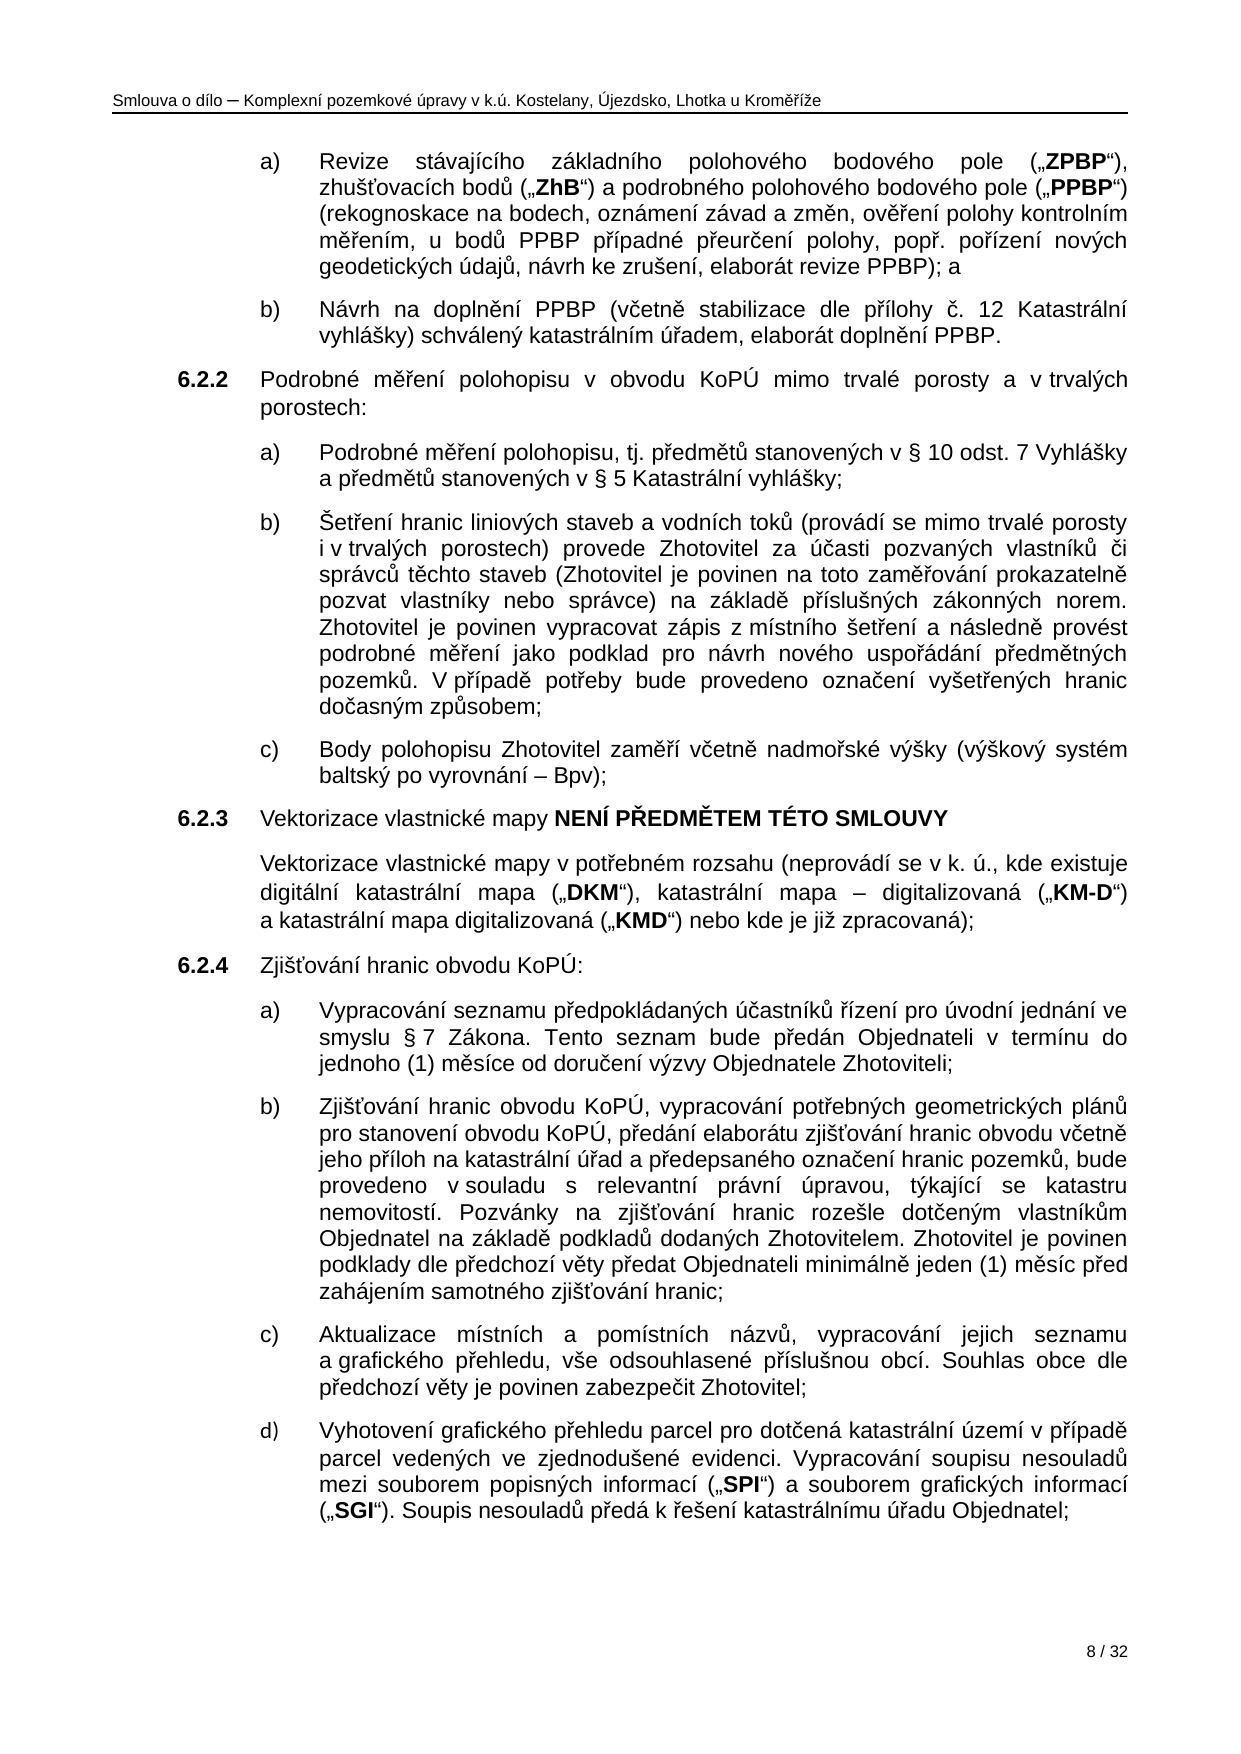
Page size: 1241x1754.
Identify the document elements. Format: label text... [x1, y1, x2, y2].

list Aktualizace místních a pomístních názvů, vypracování jejich seznamu a grafického přehledu, vše odsouhlasené příslušnou obcí. Souhlas obce dle předchozí věty je povinen zabezpečit Zhotovitel; [260, 1321, 1128, 1400]
text Zjišťování hranic obvodu KoPÚ: [177, 952, 1128, 979]
list Body polohopisu Zhotovitel zaměří včetně nadmořské výšky (výškový systém baltský po vyrovnání – Bpv); [260, 736, 1128, 789]
list Revize stávajícího základního polohového bodového pole („ZPBP“), zhušťovacích bodů („ZhB“) a podrobného polohového bodového pole („PPBP“) (rekognoskace na bodech, oznámení závad a změn, ověření polohy kontrolním měřením, u bodů PPBP případné přeurčení polohy, popř. pořízení nových geodetických údajů, návrh ke zrušení, elaborát revize PPBP); a [260, 148, 1128, 279]
list Zjišťování hranic obvodu KoPÚ, vypracování potřebných geometrických plánů pro stanovení obvodu KoPÚ, předání elaborátu zjišťování hranic obvodu včetně jeho příloh na katastrální úřad a předepsaného označení hranic pozemků, bude provedeno v souladu s relevantní právní úpravou, týkající se katastru nemovitostí. Pozvánky na zjišťování hranic rozešle dotčeným vlastníkům Objednatel na základě podkladů dodaných Zhotovitelem. Zhotovitel je povinen podklady dle předchozí věty předat Objednateli minimálně jeden (1) měsíc před zahájením samotného zjišťování hranic; [260, 1093, 1128, 1304]
list Šetření hranic liniových staveb a vodních toků (provádí se mimo trvalé porosty i v trvalých porostech) provede Zhotovitel za účasti pozvaných vlastníků či správců těchto staveb (Zhotovitel je povinen na toto zaměřování prokazatelně pozvat vlastníky nebo správce) na základě příslušných zákonných norem. Zhotovitel je povinen vypracovat zápis z místního šetření a následně provést podrobné měření jako podklad pro návrh nového uspořádání předmětných pozemků. V případě potřeby bude provedeno označení vyšetřených hranic dočasným způsobem; [260, 508, 1128, 719]
list Vektorizace vlastnické mapy v potřebném rozsahu (neprovádí se v k. ú., kde existuje digitální katastrální mapa („DKM“), katastrální mapa – digitalizovaná („KM-D“) a katastrální mapa digitalizovaná („KMD“) nebo kde je již zpracovaná); [260, 850, 1128, 934]
text Podrobné měření polohopisu v obvodu KoPÚ mimo trvalé porosty a v trvalých porostech: [177, 366, 1128, 420]
list Vyhotovení grafického přehledu parcel pro dotčená katastrální území v případě parcel vedených ve zjednodušené evidenci. Vypracování soupisu nesouladů mezi souborem popisných informací („SPI“) a souborem grafických informací („SGI“). Soupis nesouladů předá k řešení katastrálnímu úřadu Objednatel; [260, 1416, 1128, 1523]
list Podrobné měření polohopisu, tj. předmětů stanovených v § 10 odst. 7 Vyhlášky a předmětů stanovených v § 5 Katastrální vyhlášky; [260, 439, 1128, 492]
list Návrh na doplnění PPBP (včetně stabilizace dle přílohy č. 12 Katastrální vyhlášky) schválený katastrálním úřadem, elaborát doplnění PPBP. [260, 296, 1128, 349]
list Vypracování seznamu předpokládaných účastníků řízení pro úvodní jednání ve smyslu § 7 Zákona. Tento seznam bude předán Objednateli v termínu do jednoho (1) měsíce od doručení výzvy Objednatele Zhotoviteli; [260, 997, 1128, 1077]
text Vektorizace vlastnické mapy NENÍ PŘEDMĚTEM TÉTO SMLOUVY [177, 805, 1128, 832]
